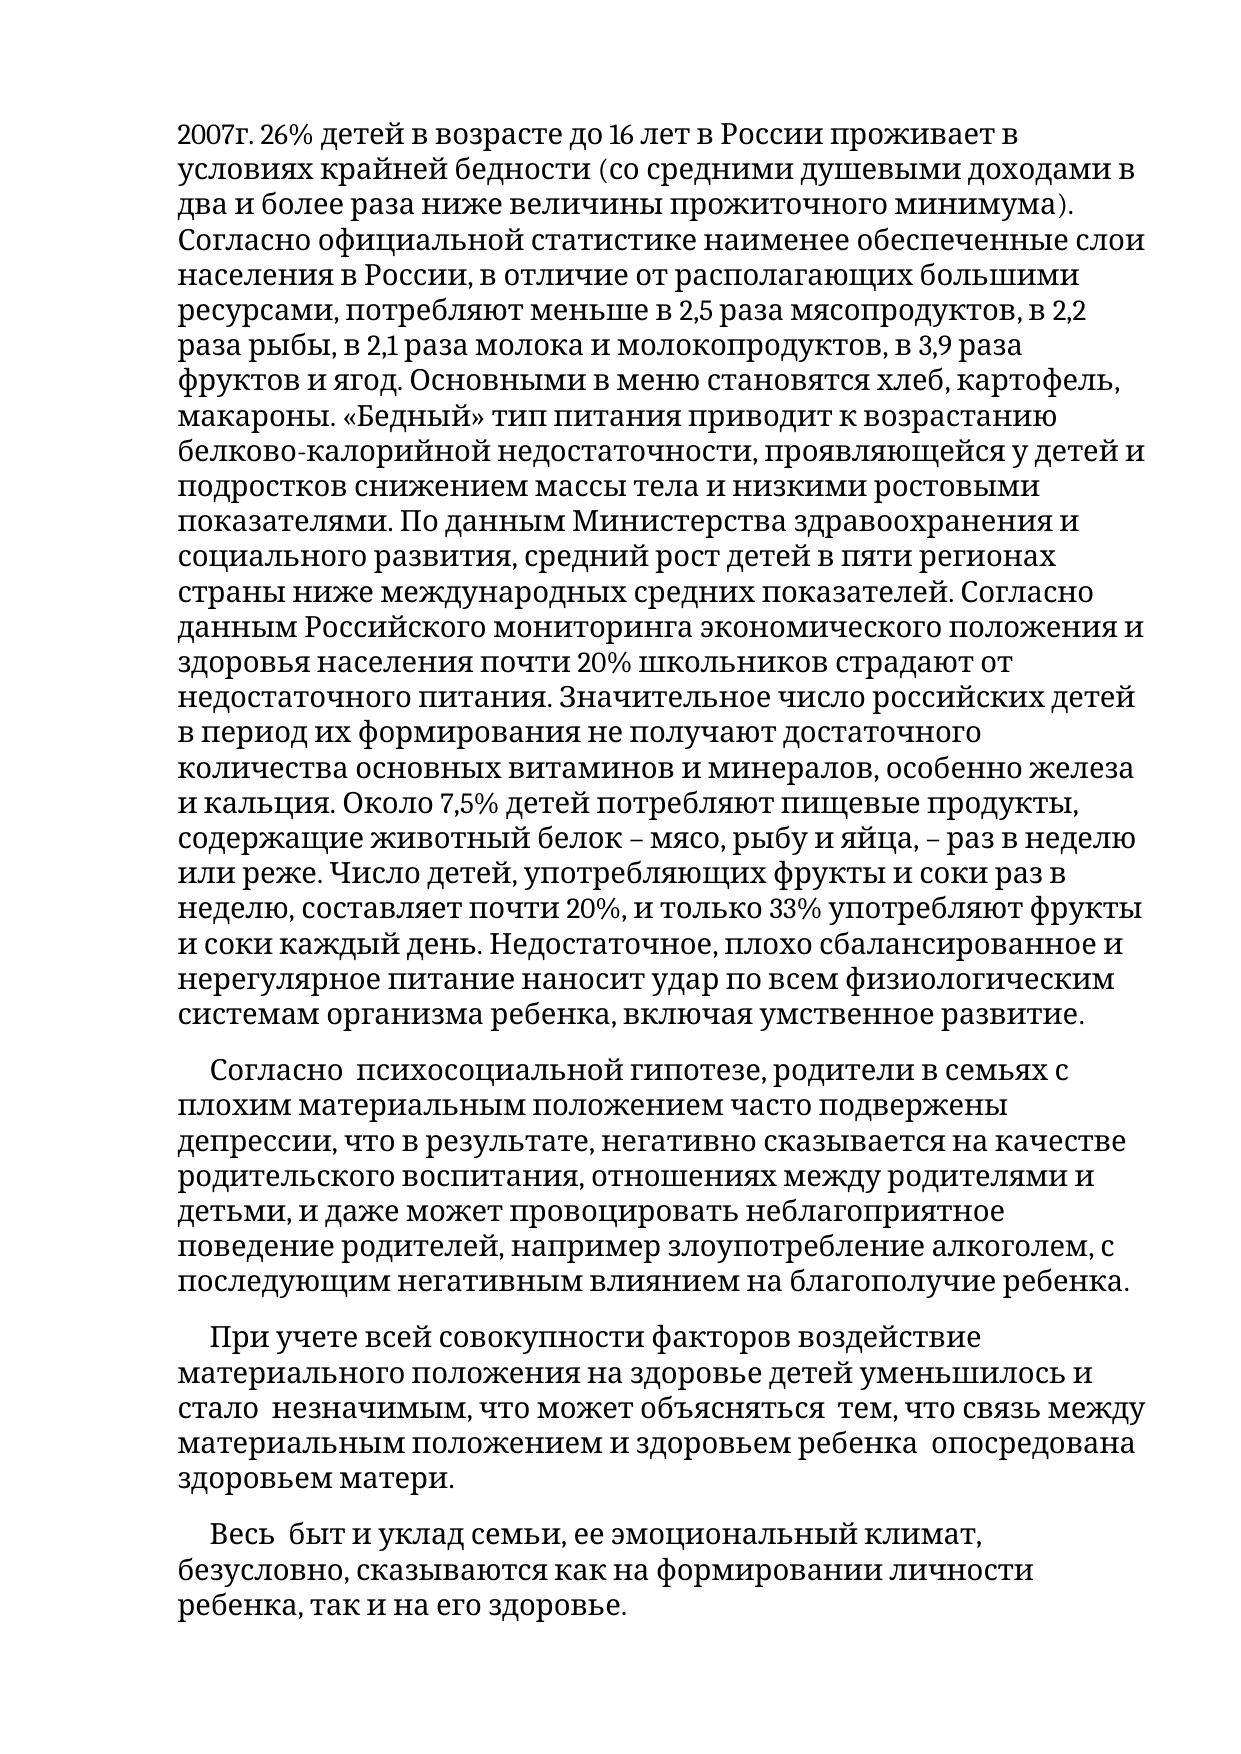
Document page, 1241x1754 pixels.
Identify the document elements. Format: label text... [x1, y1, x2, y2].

text Согласно психосоциальной гипотезе, родители в семьях с плохим материальным положением часто подвержены депрессии, что в результате, негативно сказывается на качестве родительского воспитания, отношениях между родителями и детьми, и даже может провоцировать неблагоприятное поведение родителей, например злоупотребление алкоголем, с последующим негативным влиянием на благополучие ребенка. [177, 1054, 1152, 1299]
text При учете всей совокупности факторов воздействие материального положения на здоровье детей уменьшилось и стало незначимым, что может объясняться тем, что связь между материальным положением и здоровьем ребенка опосредована здоровьем матери. [177, 1322, 1152, 1496]
text Весь быт и уклад семьи, ее эмоциональный климат, безусловно, сказываются как на формировании личности ребенка, так и на его здоровье. [177, 1518, 1152, 1622]
text 2007г. 26% детей в возрасте до 16 лет в России проживает в условиях крайней бедности (со средними душевыми доходами в два и более раза ниже величины прожиточного минимума). Согласно официальной статистике наименее обеспеченные слои населения в России, в отличие от располагающих большими ресурсами, потребляют меньше в 2,5 раза мясопродуктов, в 2,2 раза рыбы, в 2,1 раза молока и молокопродуктов, в 3,9 раза фруктов и ягод. Основными в меню становятся хлеб, картофель, макароны. «Бедный» тип питания приводит к возрастанию белково-калорийной недостаточности, проявляющейся у детей и подростков снижением массы тела и низкими ростовыми показателями. По данным Министерства здравоохранения и социального развития, средний рост детей в пяти регионах страны ниже международных средних показателей. Согласно данным Российского мониторинга экономического положения и здоровья населения почти 20% школьников страдают от недостаточного питания. Значительное число российских детей в период их формирования не получают достаточного количества основных витаминов и минералов, особенно железа и кальция. Около 7,5% детей потребляют пищевые продукты, содержащие животный белок – мясо, рыбу и яйца, – раз в неделю или реже. Число детей, употребляющих фрукты и соки раз в неделю, составляет почти 20%, и только 33% употребляют фрукты и соки каждый день. Недостаточное, плохо сбалансированное и нерегулярное питание наносит удар по всем физиологическим системам организма ребенка, включая умственное развитие. [177, 118, 1152, 1032]
